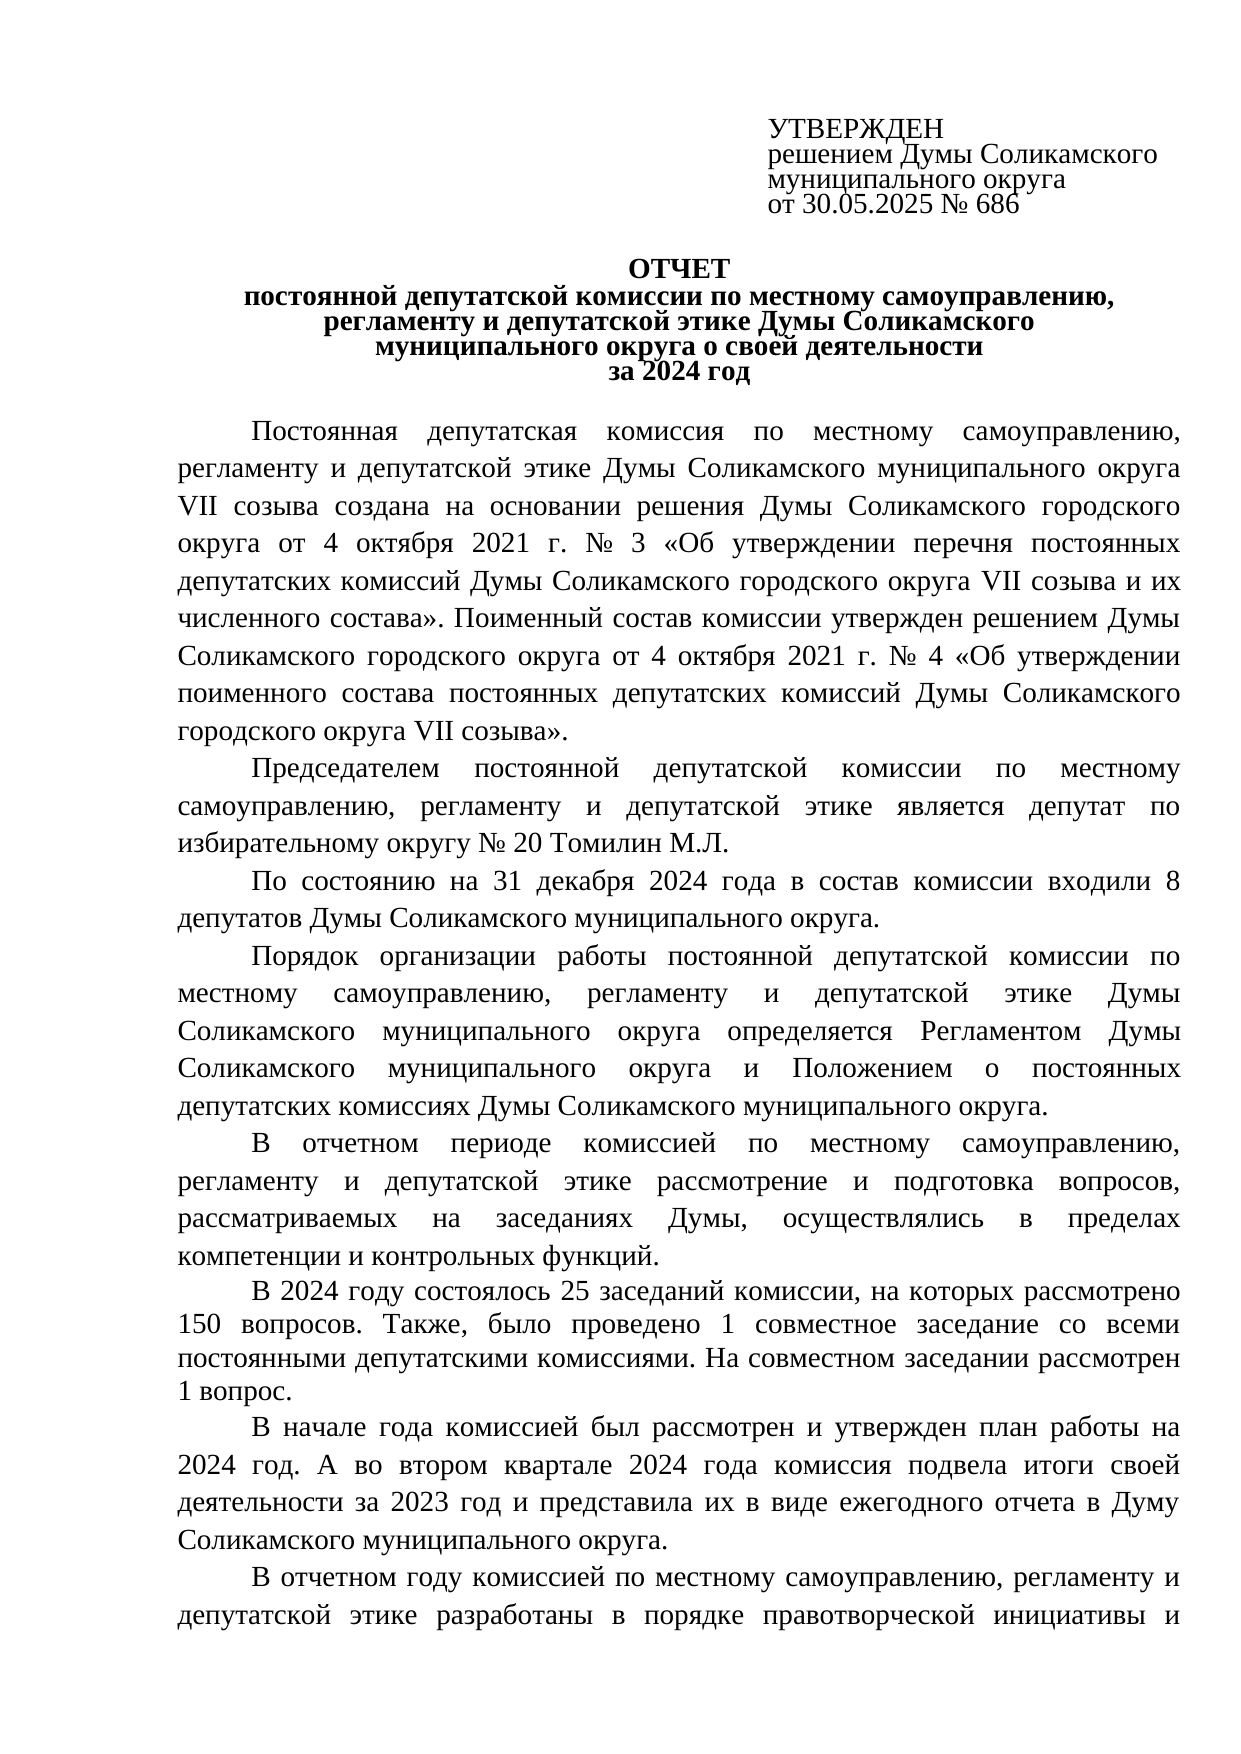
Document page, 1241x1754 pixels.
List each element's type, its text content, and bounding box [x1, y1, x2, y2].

text По состоянию на 31 декабря 2024 года в состав комиссии входили 8 депутатов Думы Соликамского муниципального округа. [177, 860, 1181, 935]
text муниципального округа о своей деятельности [177, 335, 1181, 360]
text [177, 1557, 1181, 1632]
text УТВЕРЖДЕН [693, 118, 1181, 143]
text ОТЧЕТ [177, 252, 1181, 285]
text В начале года комиссией был рассмотрен и утвержден план работы на 2024 год. А во втором квартале 2024 года комиссия подвела итоги своей деятельности за 2023 год и представила их в виде ежегодного отчета в Думу Соликамского муниципального округа. [177, 1407, 1181, 1557]
text от 30.05.2025 № 686 [767, 193, 1181, 218]
text В отчетном периоде комиссией по местному самоуправлению, регламенту и депутатской этике рассмотрение и подготовка вопросов, рассматриваемых на заседаниях Думы, осуществлялись в пределах компетенции и контрольных функций. [177, 1123, 1181, 1273]
text Постоянная депутатская комиссия по местному самоуправлению, регламенту и депутатской этике Думы Соликамского муниципального округа VII созыва создана на основании решения Думы Соликамского городского округа от 4 октября . № 3 «Об утверждении перечня постоянных депутатских комиссий Думы Соликамского городского округа VII созыва и их численного состава». Поименный состав комиссии утвержден решением Думы Соликамского городского округа от 4 октября . № 4 «Об утверждении поименного состава постоянных депутатских комиссий Думы Соликамского городского округа VII созыва». [177, 410, 1181, 748]
text Председателем постоянной депутатской комиссии по местному самоуправлению, регламенту и депутатской этике является депутат по избирательному округу № 20 [177, 748, 1181, 860]
text решением Думы Соликамского муниципального округа [767, 143, 1181, 193]
text Порядок организации работы постоянной депутатской комиссии по местному самоуправлению, регламенту и депутатской этике Думы Соликамского муниципального округа определяется Регламентом Думы Соликамского муниципального округа и Положением о постоянных депутатских комиссиях Думы Соликамского муниципального округа. [177, 935, 1181, 1123]
text за 2024 год [177, 360, 1181, 385]
text В 2024 году состоялось 25 заседаний комиссии, на которых рассмотрено 150 вопросов. Также, было проведено 1 совместное заседание со всеми постоянными депутатскими комиссиями. На совместном заседании рассмотрен 1 вопрос. [177, 1273, 1181, 1407]
text постоянной депутатской комиссии по местному самоуправлению, регламенту и депутатской этике Думы Соликамского [177, 285, 1181, 335]
